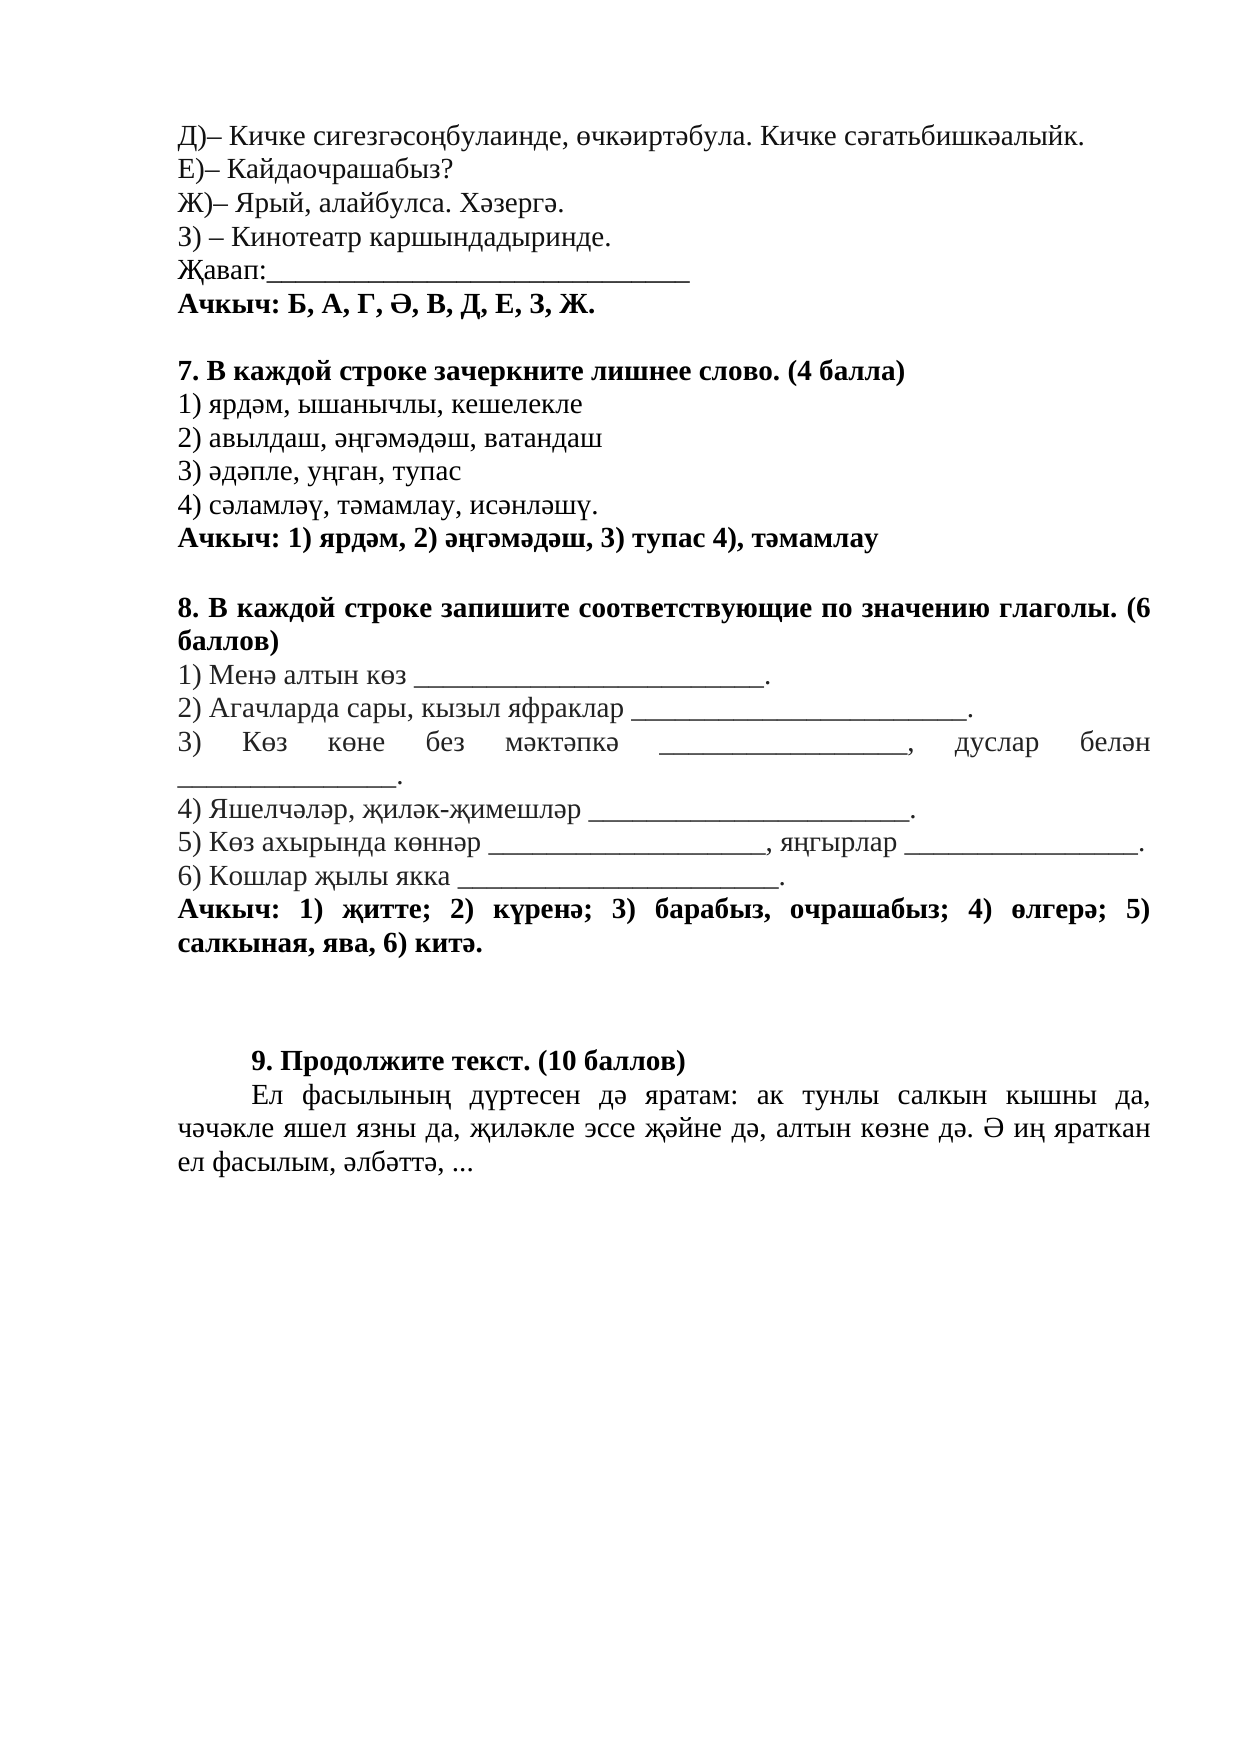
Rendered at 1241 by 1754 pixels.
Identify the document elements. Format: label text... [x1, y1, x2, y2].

text Д)– Кичке сигезгәсоңбулаинде, өчкәиртәбула. Кичке сәгатьбишкәалыйк. [177, 118, 1152, 152]
text 3) әдәпле, уңган, тупас [177, 453, 1152, 487]
text 2) авылдаш, әңгәмәдәш, ватандаш [177, 420, 1152, 453]
text Ачкыч: 1) җитте; 2) күренә; 3) барабыз, очрашабыз; 4) өлгерә; 5) салкыная, ява, 6) китә. [177, 892, 1152, 959]
text Ж)– Ярый, алайбулса. Хәзергә. [177, 185, 1152, 219]
text Ел фасылының дүртесен дә яратам: ак тунлы салкын кышны да, чәчәкле яшел язны да, җиләкле эссе җәйне дә, алтын көзне дә. Ә иң яраткан ел фасылым, әлбәттә, ... [177, 1077, 1152, 1177]
text 3) Көз көне без мәктәпкә _________________, дуслар белән _______________. [177, 724, 1152, 791]
text 7. В каждой строке зачеркните лишнее слово. (4 балла) [177, 353, 1152, 386]
text 1) ярдәм, ышанычлы, кешелекле [177, 386, 1152, 420]
text Җавап:_____________________________ [177, 252, 1152, 286]
text 2) Агачларда сары, кызыл яфраклар _______________________. [177, 690, 1152, 724]
text Ачкыч: Б, А, Г, Ә, В, Д, Е, З, Ж. [177, 286, 1152, 319]
text Е)– Кайдаочрашабыз? [177, 152, 1152, 185]
text 5) Көз ахырында көннәр ___________________, яңгырлар ________________. [177, 824, 1152, 858]
text 6) Кошлар җылы якка ______________________. [177, 858, 1152, 892]
text 4) сәламләү, тәмамлау, исәнләшү. [177, 487, 1152, 521]
text 4) Яшелчәләр, җиләк-җимешләр ______________________. [177, 791, 1152, 824]
text Ачкыч: 1) ярдәм, 2) әңгәмәдәш, 3) тупас 4), тәмамлау [177, 521, 1152, 554]
text 9. Продолжите текст. (10 баллов) [177, 1043, 1152, 1077]
text З) – Кинотеатр каршындадыринде. [177, 219, 1152, 252]
text 1) Менә алтын көз ________________________. [177, 657, 1152, 690]
text 8. В каждой строке запишите соответствующие по значению глаголы. (6 баллов) [177, 590, 1152, 657]
